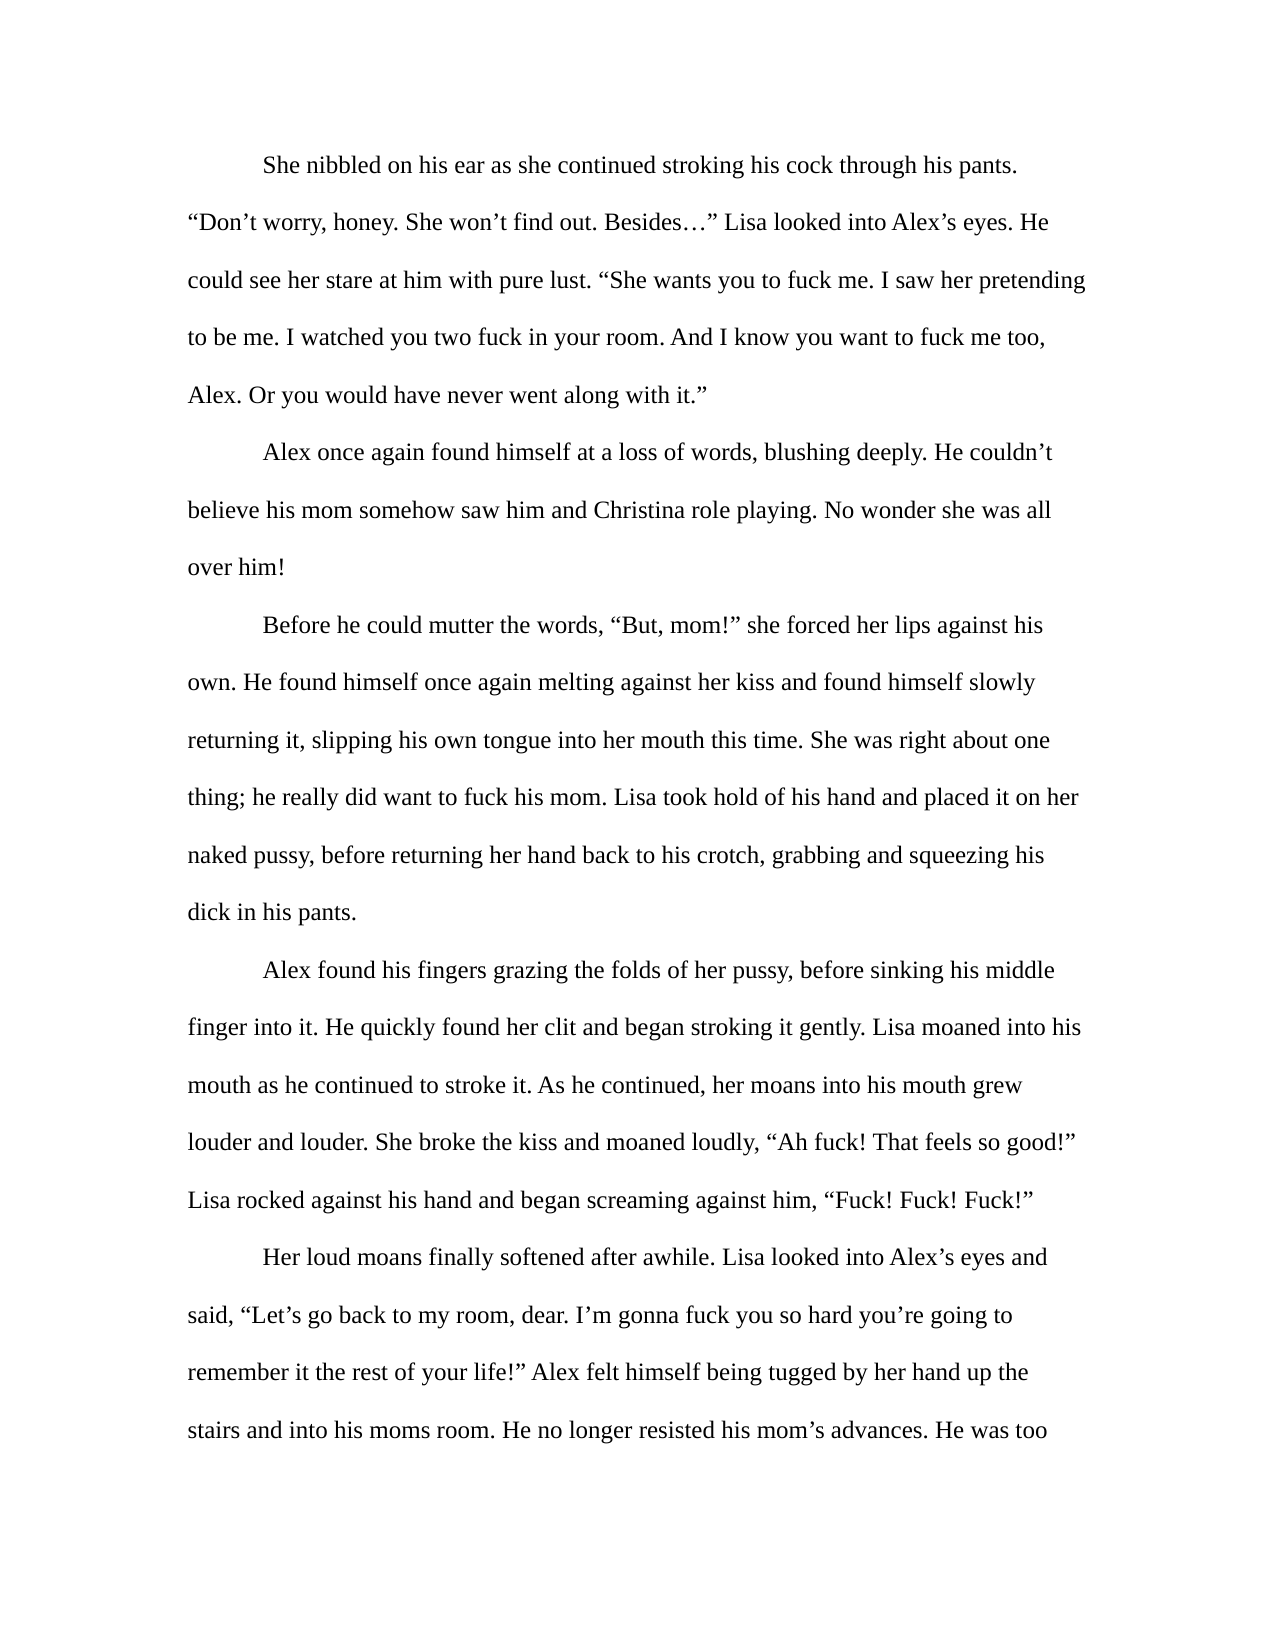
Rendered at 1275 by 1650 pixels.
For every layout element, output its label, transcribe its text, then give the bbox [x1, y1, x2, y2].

text Alex once again found himself at a loss of words, blushing deeply. He couldn’t believe his mom somehow saw him and Christina role playing. No wonder she was all over him! [187, 437, 1087, 581]
text Before he could mutter the words, “But, mom!” she forced her lips against his own. He found himself once again melting against her kiss and found himself slowly returning it, slipping his own tongue into her mouth this time. She was right about one thing; he really did want to fuck his mom. Lisa took hold of his hand and placed it on her naked pussy, before returning her hand back to his crotch, grabbing and squeezing his dick in his pants. [187, 610, 1087, 926]
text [187, 1242, 1087, 1444]
text She nibbled on his ear as she continued stroking his cock through his pants. “Don’t worry, honey. She won’t find out. Besides…” Lisa looked into Alex’s eyes. He could see her stare at him with pure lust. “She wants you to fuck me. I saw her pretending to be me. I watched you two fuck in your room. And I know you want to fuck me too, Alex. Or you would have never went along with it.” [187, 150, 1087, 409]
text Alex found his fingers grazing the folds of her pussy, before sinking his middle finger into it. He quickly found her clit and began stroking it gently. Lisa moaned into his mouth as he continued to stroke it. As he continued, her moans into his mouth grew louder and louder. She broke the kiss and moaned loudly, “Ah fuck! That feels so good!” Lisa rocked against his hand and began screaming against him, “Fuck! Fuck! Fuck!” [187, 955, 1087, 1214]
